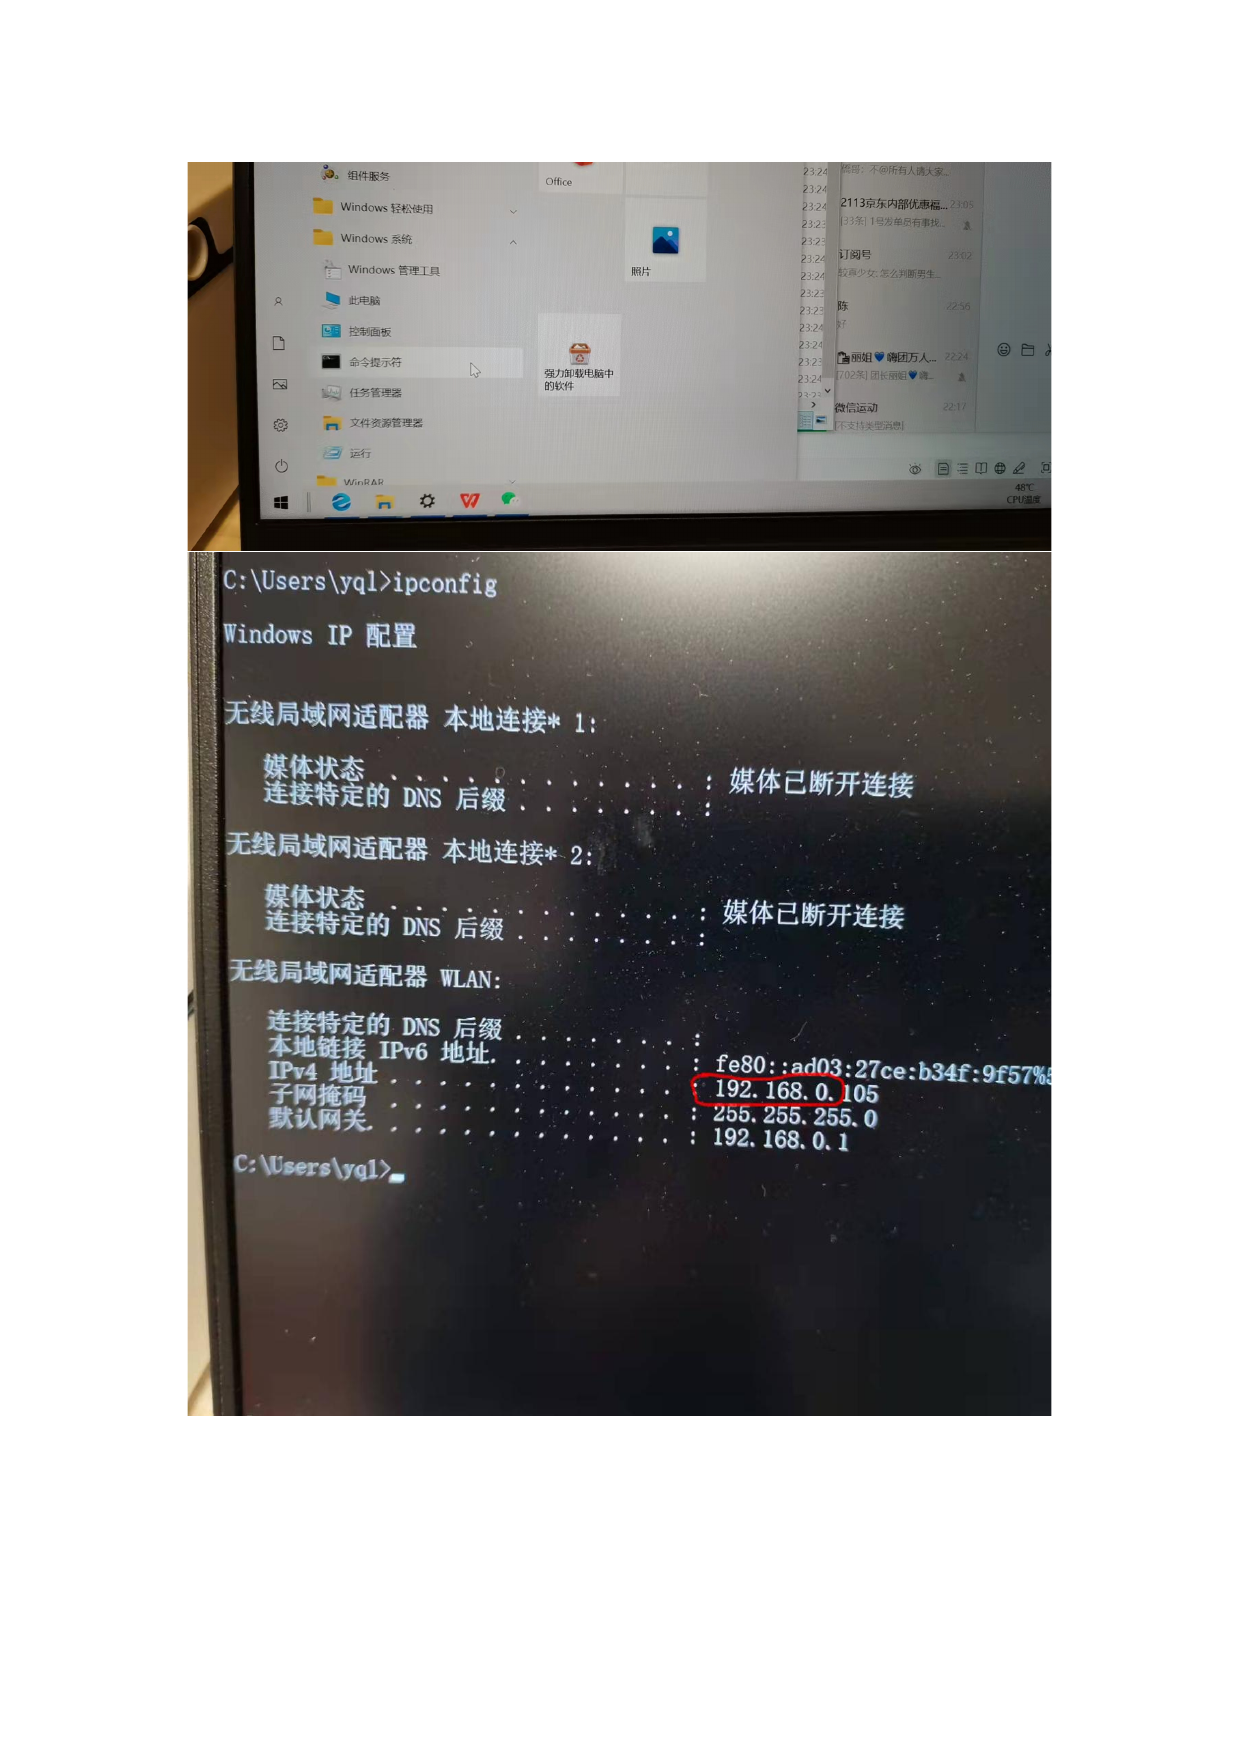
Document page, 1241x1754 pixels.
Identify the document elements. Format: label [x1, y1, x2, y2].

picture [187, 162, 1052, 551]
picture [187, 552, 1052, 1416]
